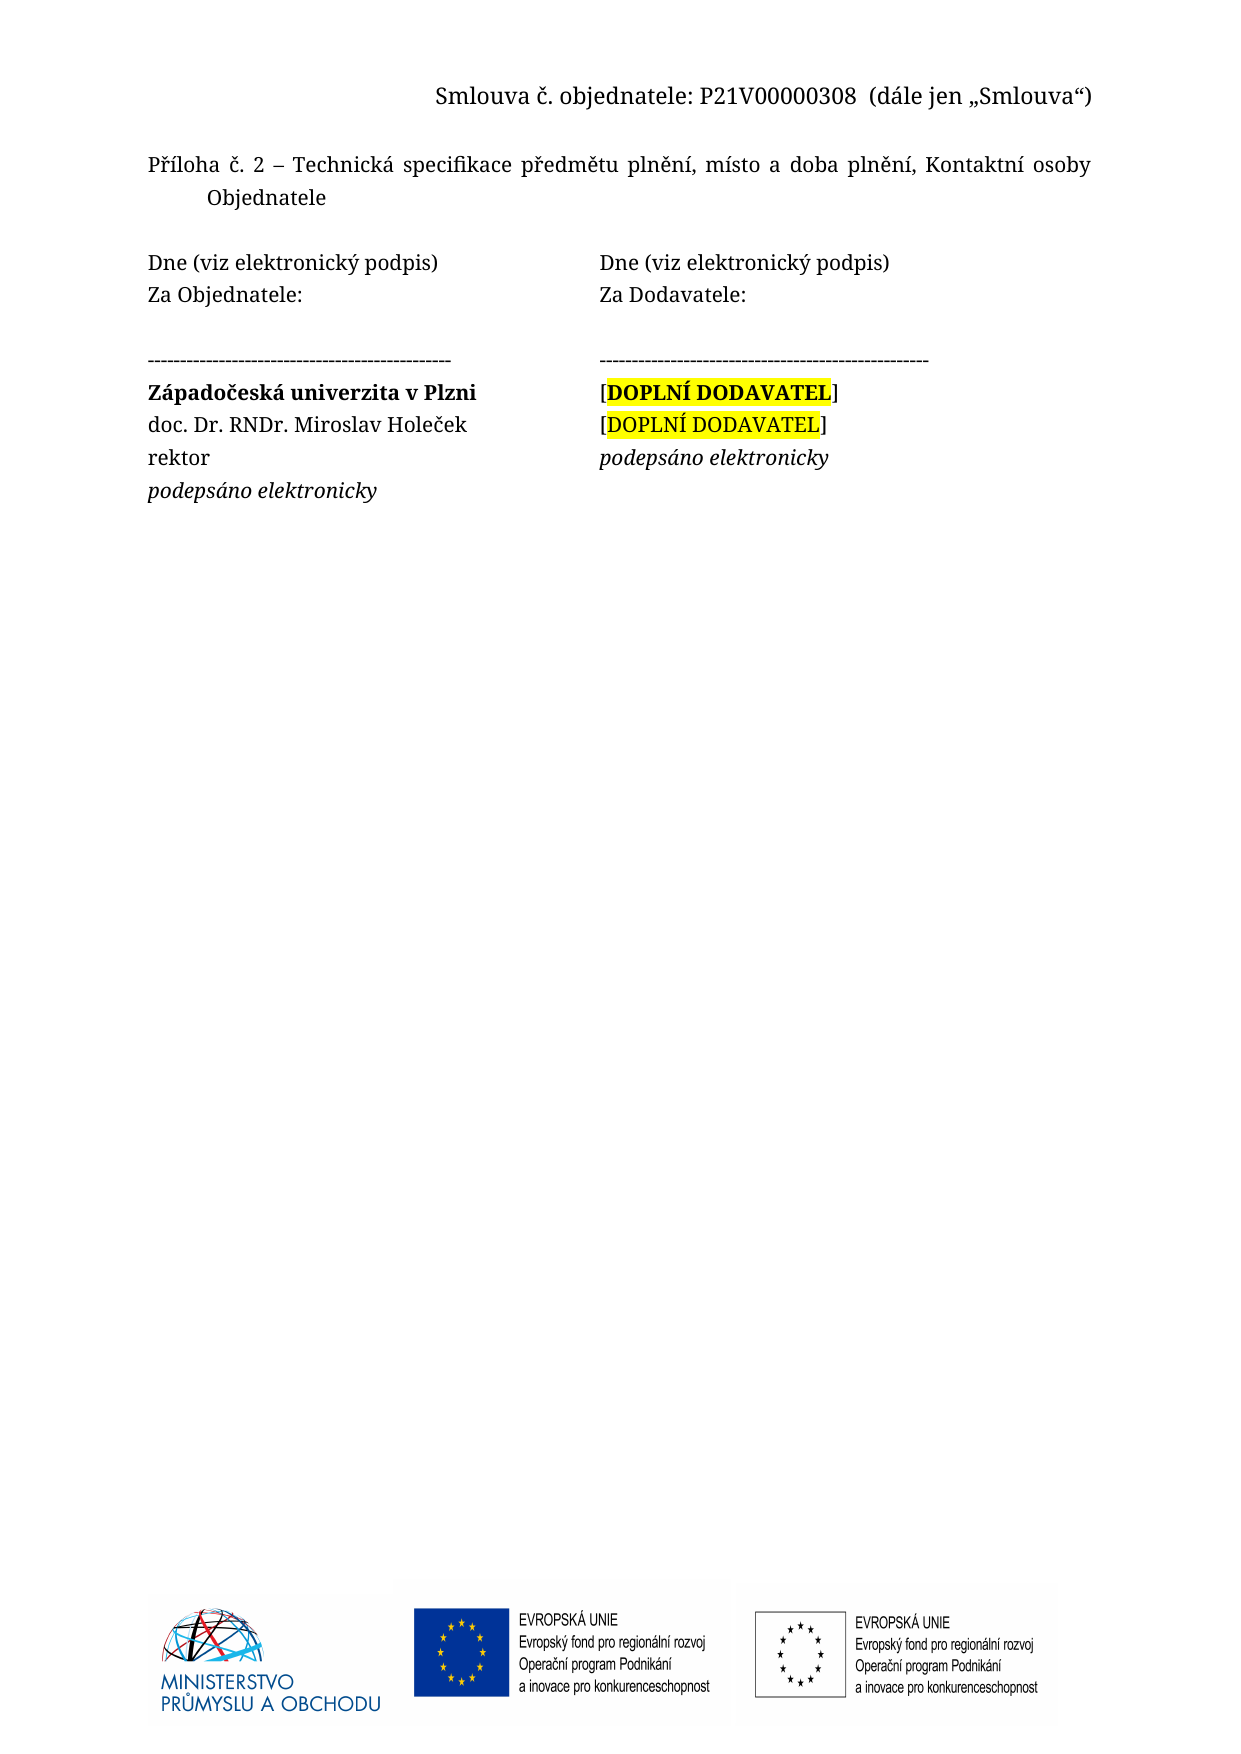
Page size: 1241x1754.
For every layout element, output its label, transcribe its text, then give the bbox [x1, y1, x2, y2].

table_header Dne (viz elektronický podpis) Za Objednatele: ----------------------------------------------- Západočeská univerzita v Plzni doc. Dr. RNDr. Miroslav Holeček rektor podepsáno elektronicky [136, 248, 588, 508]
table_header Dne (viz elektronický podpis) Za Dodavatele: --------------------------------------------------- [DOPLNÍ DODAVATEL] [DOPLNÍ DODAVATEL] podepsáno elektronicky [588, 248, 1040, 508]
text Příloha č. 2 – Technická specifikace předmětu plnění, místo a doba plnění, Kontaktní osoby Objednatele [148, 150, 1093, 211]
picture [147, 1579, 1058, 1726]
